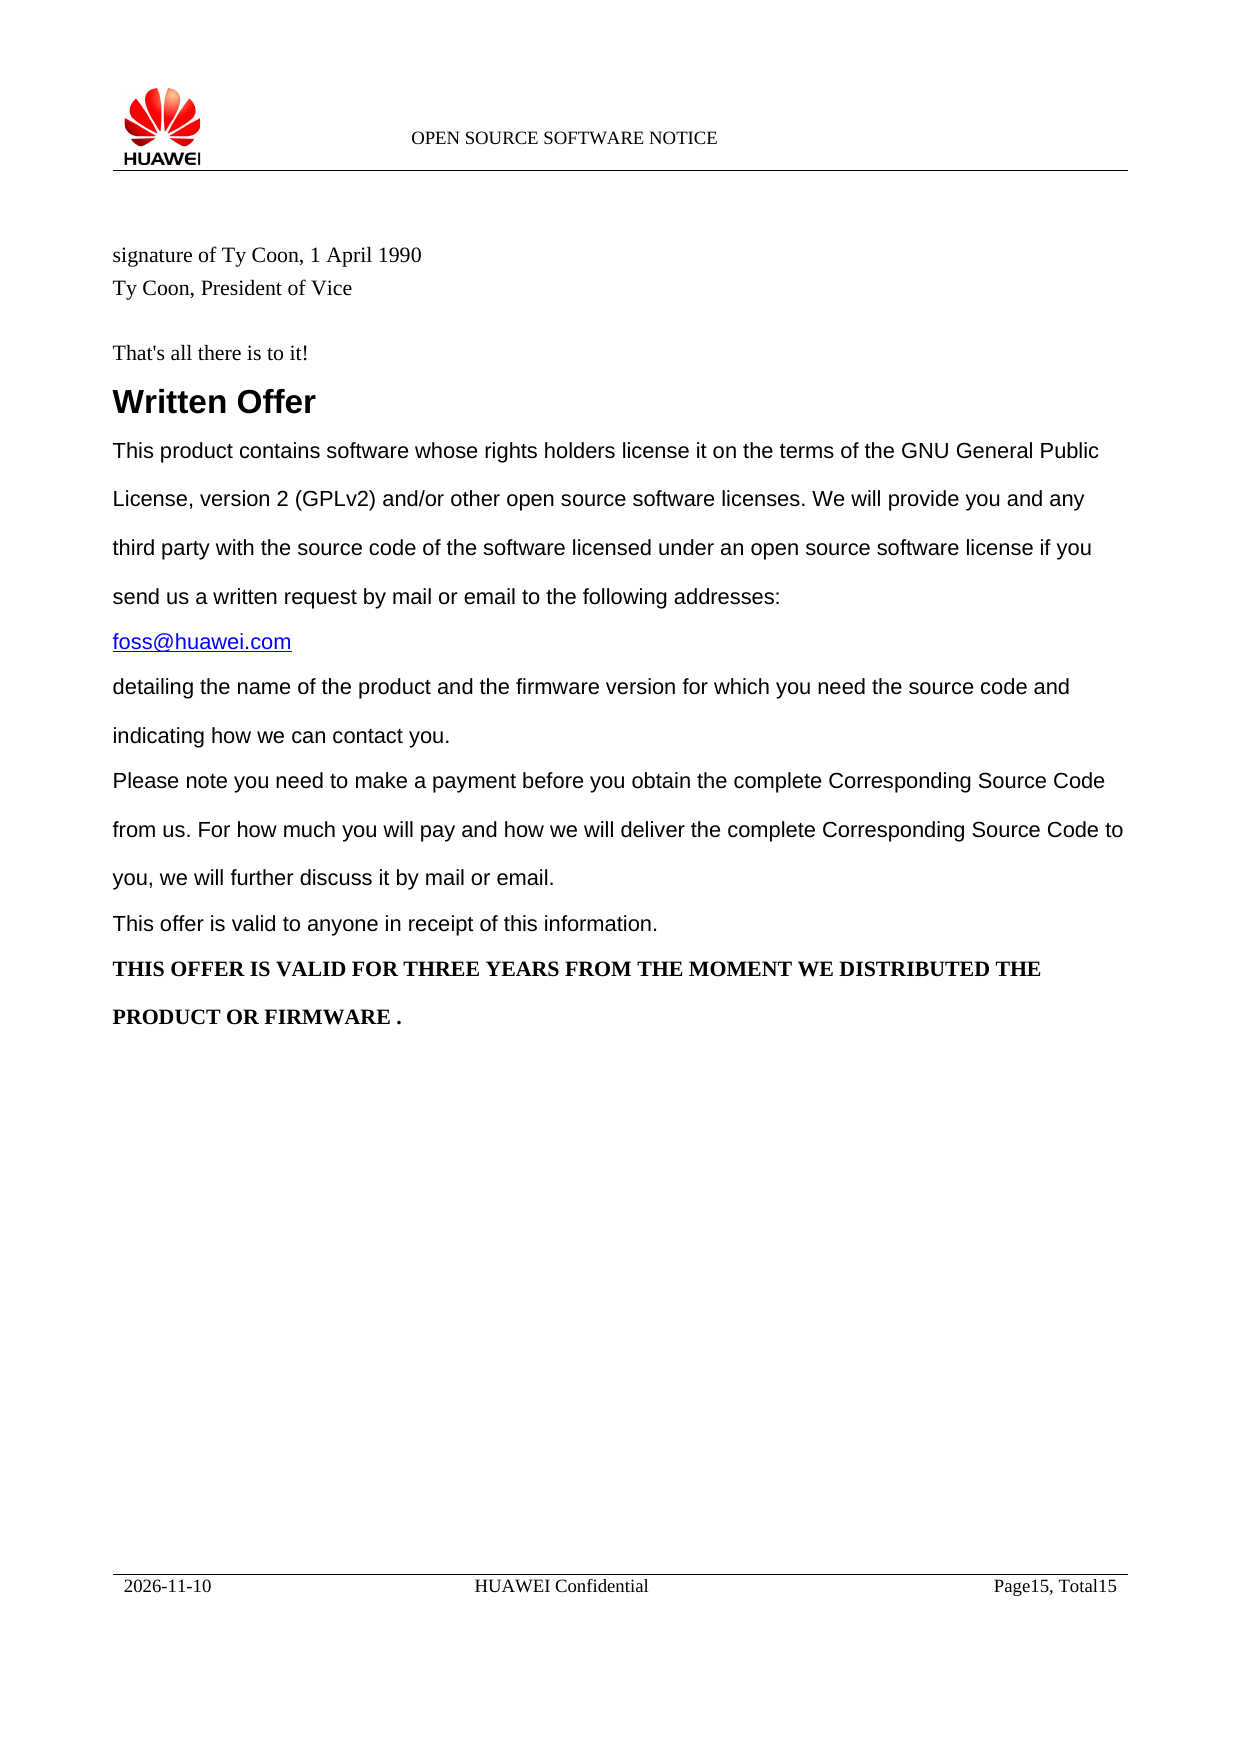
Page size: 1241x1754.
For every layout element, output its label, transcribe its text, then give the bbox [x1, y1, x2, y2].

picture [124, 88, 201, 165]
text Written Offer [112, 369, 1128, 434]
text This offer is valid to anyone in receipt of this information. [112, 907, 1128, 939]
text This offer is valid for three years from the moment we distributed the product or firmware . [112, 952, 1128, 1033]
text This product contains software whose rights holders license it on the terms of the GNU General Public License, version 2 (GPLv2) and/or other open source software licenses. We will provide you and any third party with the source code of the software licensed under an open source software license if you send us a written request by mail or email to the following addresses: [112, 434, 1128, 613]
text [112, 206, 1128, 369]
text foss@huawei.com [112, 625, 1128, 658]
text Please note you need to make a payment before you obtain the complete Corresponding Source Code from us. For how much you will pay and how we will deliver the complete Corresponding Source Code to you, we will further discuss it by mail or email. [112, 764, 1128, 894]
text detailing the name of the product and the firmware version for which you need the source code and indicating how we can contact you. [112, 670, 1128, 752]
